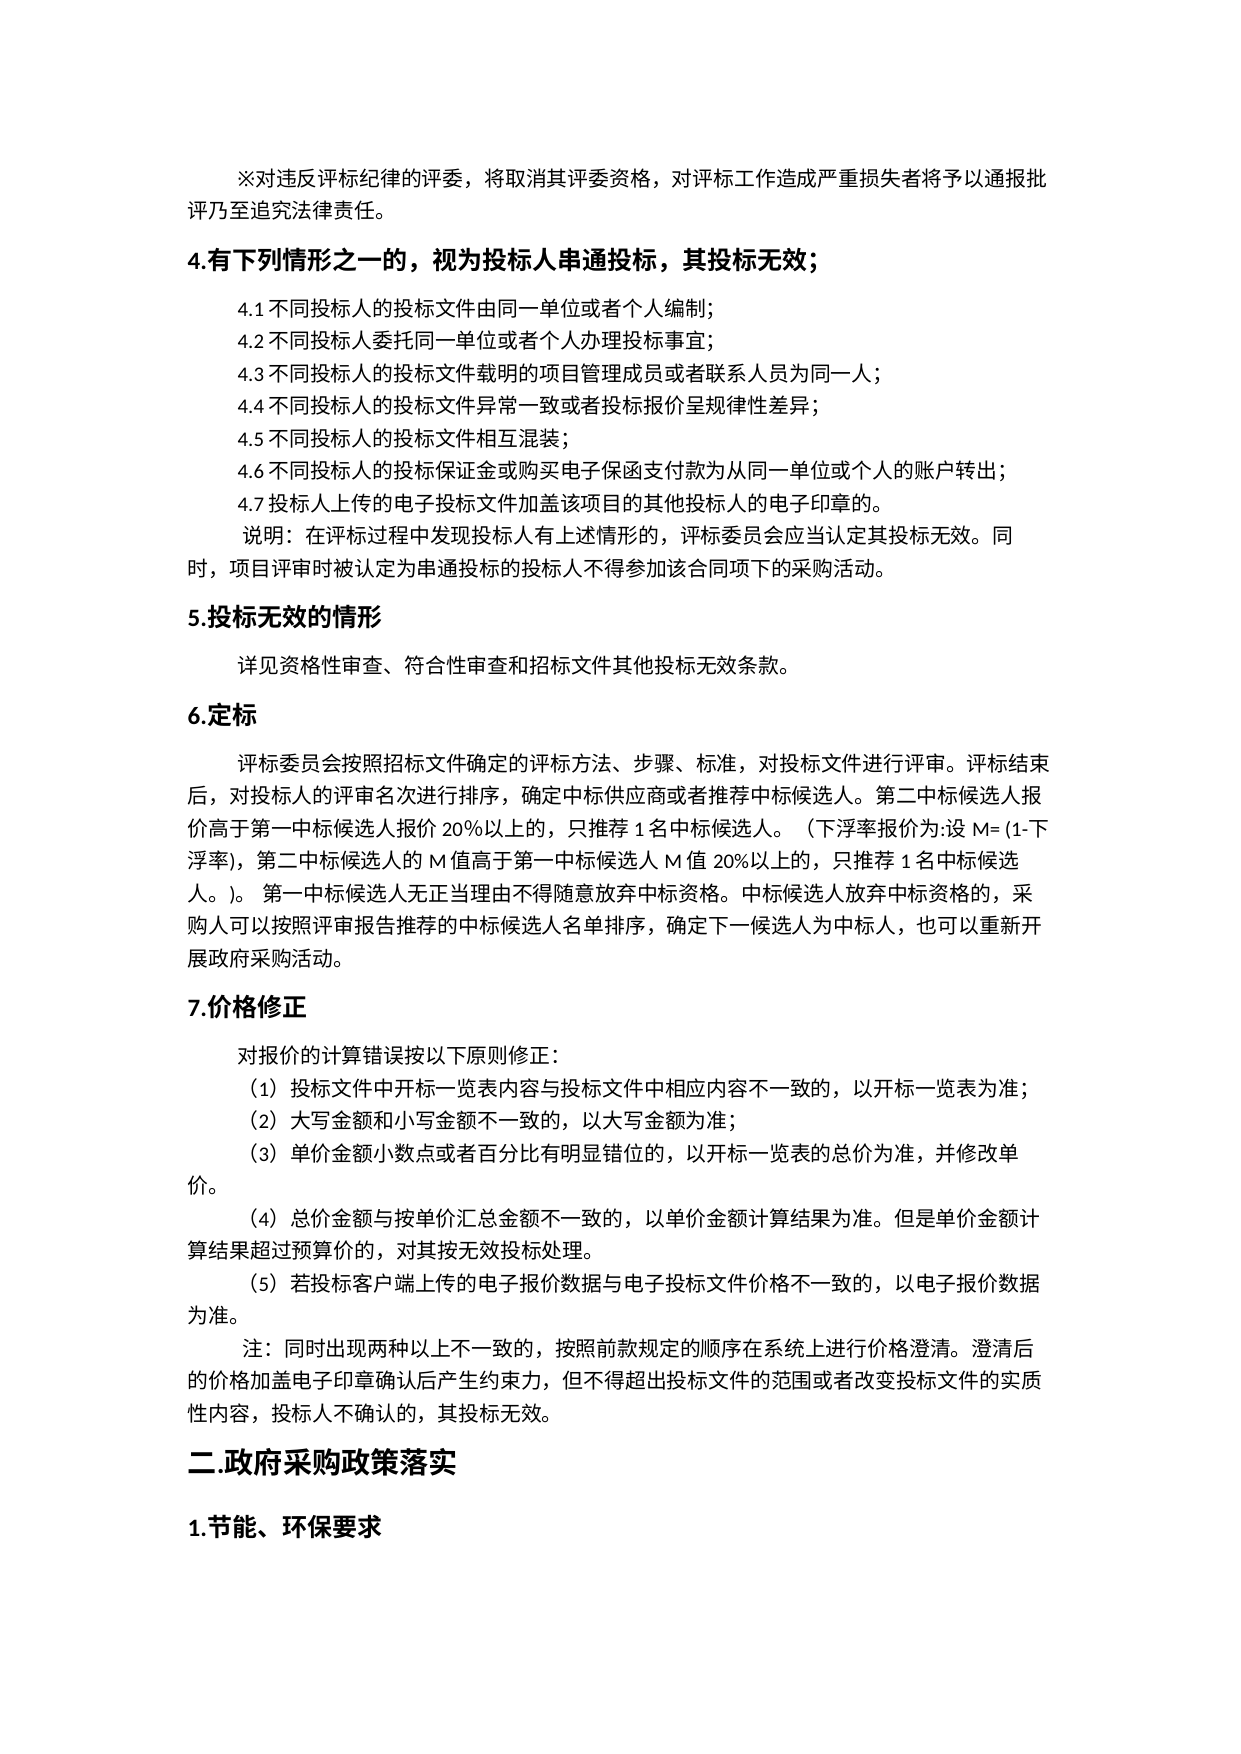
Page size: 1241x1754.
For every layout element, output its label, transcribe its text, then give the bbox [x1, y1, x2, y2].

text 4.3不同投标人的投标文件载明的项目管理成员或者联系人员为同一人； [187, 357, 1053, 389]
text （3）单价金额小数点或者百分比有明显错位的，以开标一览表的总价为准，并修改单价。 [187, 1137, 1053, 1202]
text 4.7投标人上传的电子投标文件加盖该项目的其他投标人的电子印章的。 [187, 487, 1053, 519]
text 评标委员会按照招标文件确定的评标方法、步骤、标准，对投标文件进行评审。评标结束后，对投标人的评审名次进行排序，确定中标供应商或者推荐中标候选人。第二中标候选人报价高于第一中标候选人报价20％以上的，只推荐1名中标候选人。（下浮率报价为:设 M= (1-下浮率)，第二中标候选人的 M值高于第一中标候选人 M 值 20%以上的，只推荐 1名中标候选人。)。 第一中标候选人无正当理由不得随意放弃中标资格。中标候选人放弃中标资格的，采购人可以按照评审报告推荐的中标候选人名单排序，确定下一候选人为中标人，也可以重新开展政府采购活动。 [187, 747, 1053, 974]
text 二.政府采购政策落实 [187, 1429, 1053, 1494]
text 6.定标 [187, 682, 1053, 747]
text （4）总价金额与按单价汇总金额不一致的，以单价金额计算结果为准。但是单价金额计算结果超过预算价的，对其按无效投标处理。 [187, 1202, 1053, 1267]
text 4.2不同投标人委托同一单位或者个人办理投标事宜； [187, 324, 1053, 357]
text 说明：在评标过程中发现投标人有上述情形的，评标委员会应当认定其投标无效。同时，项目评审时被认定为串通投标的投标人不得参加该合同项下的采购活动。 [187, 519, 1053, 584]
text 5.投标无效的情形 [187, 584, 1053, 649]
text 4.4不同投标人的投标文件异常一致或者投标报价呈规律性差异； [187, 389, 1053, 422]
text 详见资格性审查、符合性审查和招标文件其他投标无效条款。 [187, 649, 1053, 682]
text ※对违反评标纪律的评委，将取消其评委资格，对评标工作造成严重损失者将予以通报批评乃至追究法律责任。 [187, 162, 1053, 227]
text 7.价格修正 [187, 974, 1053, 1039]
text 1.节能、环保要求 [187, 1494, 1053, 1559]
text 4.5不同投标人的投标文件相互混装； [187, 422, 1053, 454]
text 对报价的计算错误按以下原则修正： [187, 1039, 1053, 1072]
text 4.1不同投标人的投标文件由同一单位或者个人编制； [187, 292, 1053, 324]
text 4.6不同投标人的投标保证金或购买电子保函支付款为从同一单位或个人的账户转出； [187, 454, 1053, 487]
text 4.有下列情形之一的，视为投标人串通投标，其投标无效； [187, 227, 1053, 292]
text 注：同时出现两种以上不一致的，按照前款规定的顺序在系统上进行价格澄清。澄清后的价格加盖电子印章确认后产生约束力，但不得超出投标文件的范围或者改变投标文件的实质性内容，投标人不确认的，其投标无效。 [187, 1332, 1053, 1429]
text （5）若投标客户端上传的电子报价数据与电子投标文件价格不一致的，以电子报价数据为准。 [187, 1267, 1053, 1332]
text （2）大写金额和小写金额不一致的，以大写金额为准； [187, 1104, 1053, 1137]
text （1）投标文件中开标一览表内容与投标文件中相应内容不一致的，以开标一览表为准； [187, 1072, 1053, 1104]
